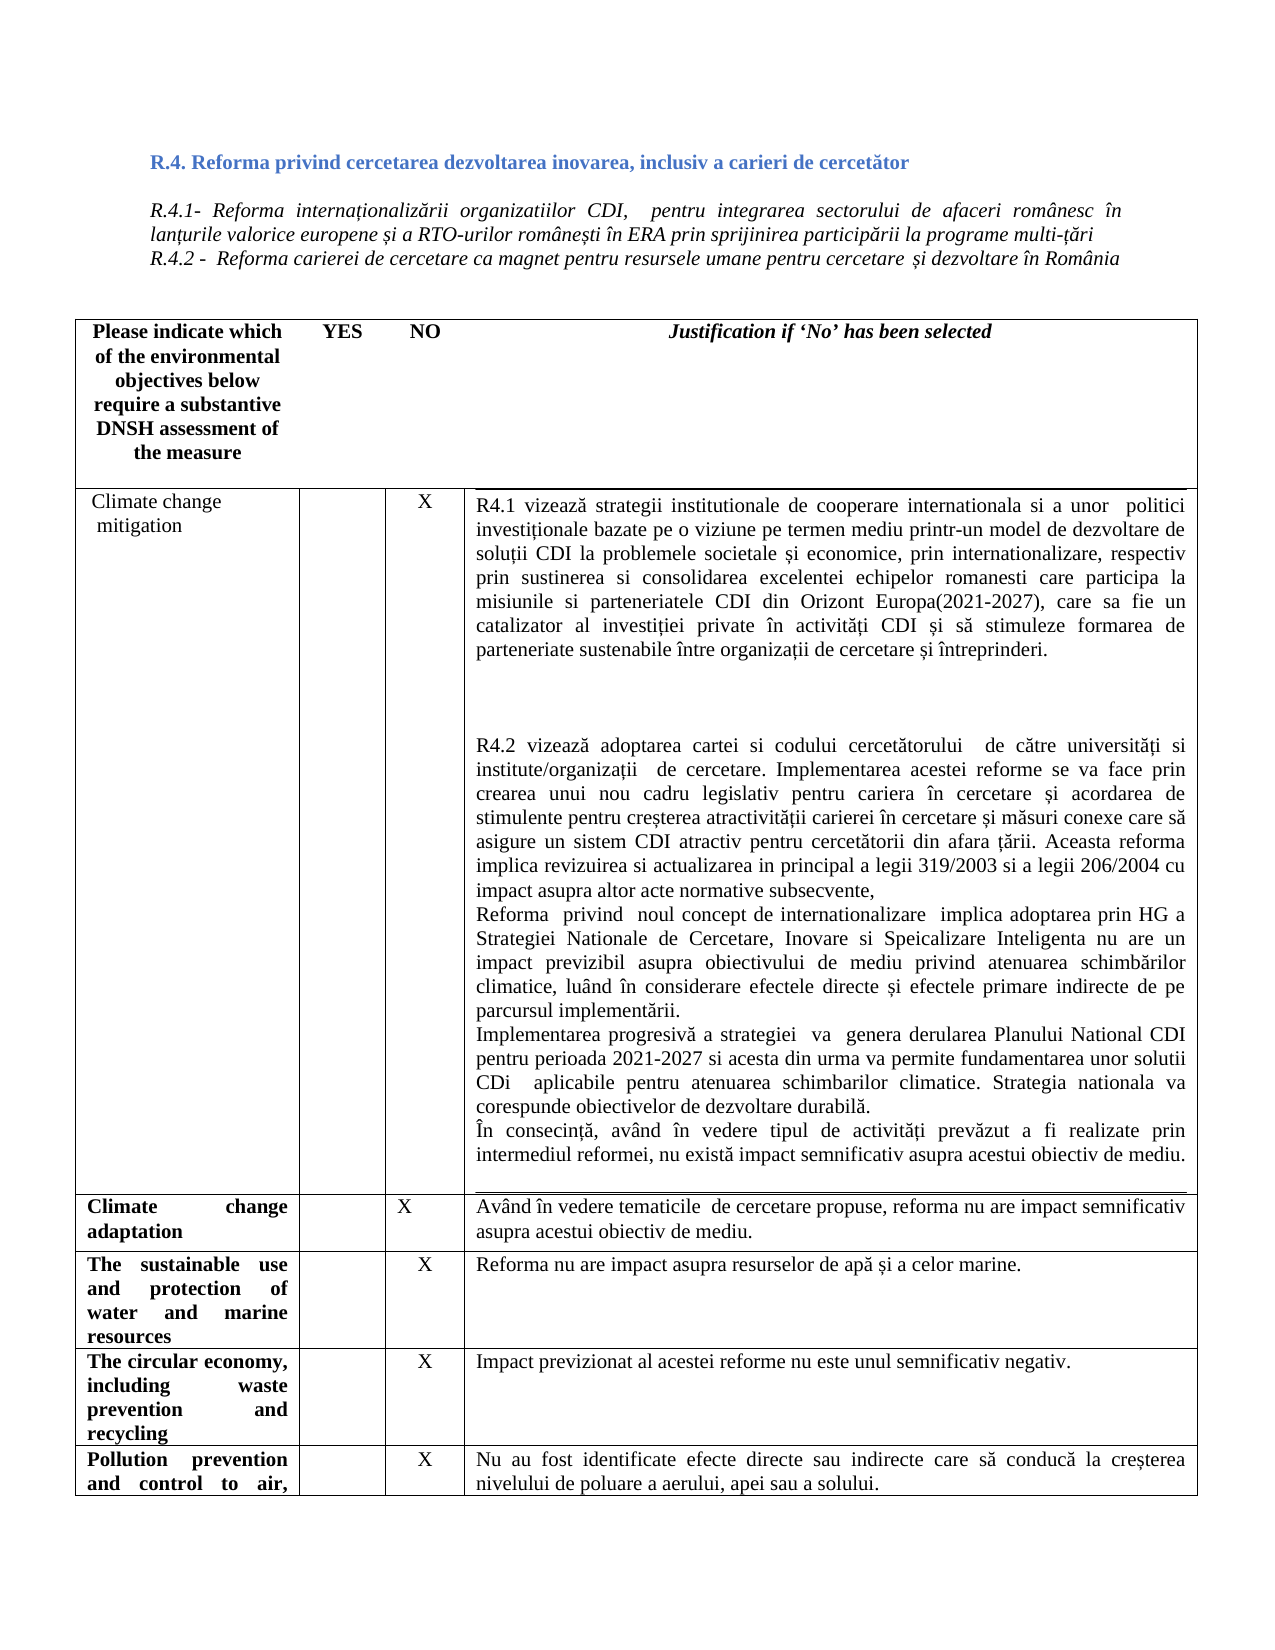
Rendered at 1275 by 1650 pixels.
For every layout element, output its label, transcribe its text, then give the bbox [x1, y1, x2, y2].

table_cell [300, 1349, 385, 1445]
table_cell [300, 1252, 385, 1348]
table_cell Impact previzionat al acestei reforme nu este unul semnificativ negativ. [465, 1349, 1197, 1445]
table_cell [76, 489, 299, 1193]
table_cell [300, 489, 385, 1193]
table_cell X [386, 1252, 464, 1348]
table_cell The circular economy, including waste prevention and recycling [76, 1349, 299, 1445]
table_cell X [386, 1195, 464, 1251]
table_cell X [386, 1349, 464, 1445]
table_header Justification if ‘No’ has been selected [465, 320, 1197, 488]
table_cell X [386, 489, 464, 1193]
table_header NO [386, 320, 464, 488]
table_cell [465, 1446, 1197, 1494]
table_cell [300, 1195, 385, 1251]
table_header Please indicate which of the environmental objectives below require a substantive DNSH assessment of the measure [76, 320, 299, 488]
table_cell Reforma nu are impact asupra resurselor de apă și a celor marine. [465, 1252, 1197, 1348]
table_cell Având în vedere tematicile de cercetare propuse, reforma nu are impact semnificativ asupra acestui obiectiv de mediu. [465, 1195, 1197, 1251]
table_header YES [299, 320, 386, 488]
text R.4. Reforma privind cercetarea dezvoltarea inovarea, inclusiv a carieri de cercetător [150, 150, 1125, 174]
text R.4.1- Reforma internaționalizării organizatiilor CDI, pentru integrarea sectorului de afaceri românesc în lanțurile valorice europene și a RTO-urilor românești în ERA prin sprijinirea participării la programe multi-țări [150, 198, 1125, 246]
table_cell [76, 1446, 299, 1494]
table_cell The sustainable use and protection of water and marine resources [76, 1252, 299, 1348]
table_cell [300, 1446, 385, 1494]
table_cell X [386, 1446, 464, 1494]
table_cell R4.1 vizează strategii institutionale de cooperare internationala si a unor politici investiționale bazate pe o viziune pe termen mediu printr-un model de dezvoltare de soluții CDI la problemele societale și economice, prin internationalizare, respectiv prin sustinerea si consolidarea excelentei echipelor romanesti care participa la misiunile si parteneriatele CDI din Orizont Europa(2021-2027), care sa fie un catalizator al investiției private în activități CDI și să stimuleze formarea de parteneriate sustenabile între organizații de cercetare și întreprinderi. R4.2 vizează adoptarea cartei si codului cercetătorului de către universități si institute/organizații de cercetare. Implementarea acestei reforme se va face prin crearea unui nou cadru legislativ pentru cariera în cercetare și acordarea de stimulente pentru creșterea atractivității carierei în cercetare și măsuri conexe care să asigure un sistem CDI atractiv pentru cercetătorii din afara țării. Aceasta reforma implica revizuirea si actualizarea in principal a legii 319/2003 si a legii 206/2004 cu impact asupra altor acte normative subsecvente, Reforma privind noul concept de internationalizare implica adoptarea prin HG a Strategiei Nationale de Cercetare, Inovare si Speicalizare Inteligenta nu are un impact previzibil asupra obiectivului de mediu privind atenuarea schimbărilor climatice, luȃnd în considerare efectele directe și efectele primare indirecte de pe parcursul implementării. Implementarea progresivă a strategiei va genera derularea Planului National CDI pentru perioada 2021-2027 si acesta din urma va permite fundamentarea unor solutii CDi aplicabile pentru atenuarea schimbarilor climatice. Strategia nationala va corespunde obiectivelor de dezvoltare durabilă. În consecință, având în vedere tipul de activități prevăzut a fi realizate prin intermediul reformei, nu există impact semnificativ asupra acestui obiectiv de mediu. [465, 489, 1197, 1193]
text R.4.2 - Reforma carierei de cercetare ca magnet pentru resursele umane pentru cercetare și dezvoltare în România [150, 246, 1125, 270]
table_cell Climate change adaptation [76, 1195, 299, 1251]
